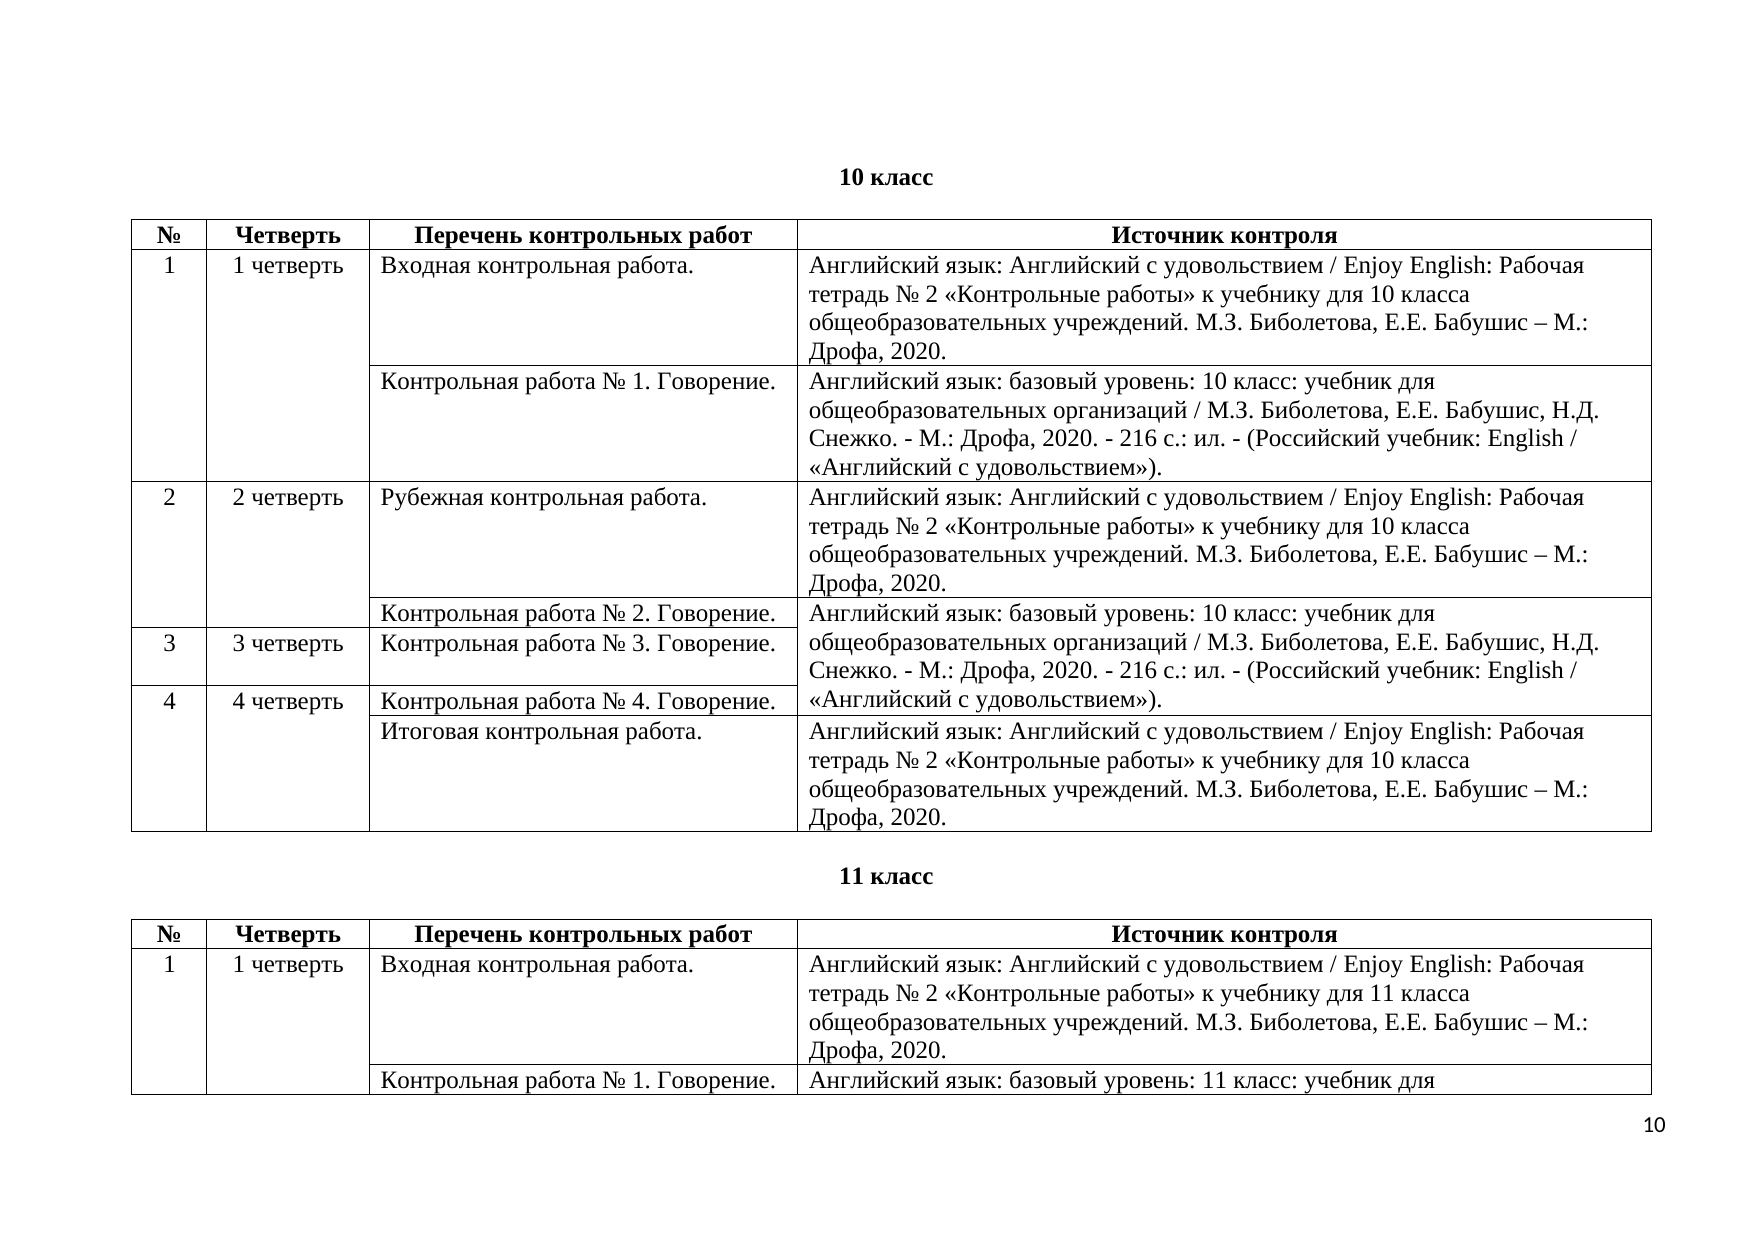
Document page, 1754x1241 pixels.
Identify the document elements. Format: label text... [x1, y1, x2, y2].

table_cell Английский язык: Английский с удовольствием / Enjoy English: Рабочая тетрадь № 2 «Контрольные работы» к учебнику для 10 класса общеобразовательных учреждений. М.З. Биболетова, Е.Е. Бабушис – М.: Дрофа, 2020. [798, 716, 1651, 831]
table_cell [798, 1065, 1651, 1094]
table_cell Контрольная работа № 3. Говорение. [370, 628, 797, 685]
table_cell 4 четверть [207, 686, 369, 831]
table_header Четверть [207, 220, 369, 249]
table_header Перечень контрольных работ [370, 920, 797, 948]
table_cell Английский язык: Английский с удовольствием / Enjoy English: Рабочая тетрадь № 2 «Контрольные работы» к учебнику для 10 класса общеобразовательных учреждений. М.З. Биболетова, Е.Е. Бабушис – М.: Дрофа, 2020. [798, 482, 1651, 597]
table_cell Входная контрольная работа. [370, 949, 797, 1064]
table_cell 1 [132, 250, 206, 481]
table_cell 4 [132, 686, 206, 831]
table_cell Входная контрольная работа. [370, 250, 797, 365]
table_cell 2 четверть [207, 482, 369, 627]
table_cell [370, 1065, 797, 1094]
table_header Четверть [207, 920, 369, 948]
table_cell 1 [132, 949, 206, 1094]
table_cell 2 [132, 482, 206, 627]
table_cell Английский язык: базовый уровень: 10 класс: учебник для общеобразовательных организаций / М.З. Биболетова, Е.Е. Бабушис, Н.Д. Снежко. - М.: Дрофа, 2020. - 216 с.: ил. - (Российский учебник: English / «Английский с удовольствием»). [798, 598, 1651, 715]
table_header № [132, 220, 206, 249]
table_cell Контрольная работа № 1. Говорение. [370, 366, 797, 481]
table_cell Английский язык: базовый уровень: 10 класс: учебник для общеобразовательных организаций / М.З. Биболетова, Е.Е. Бабушис, Н.Д. Снежко. - М.: Дрофа, 2020. - 216 с.: ил. - (Российский учебник: English / «Английский с удовольствием»). [798, 366, 1651, 481]
table_header Источник контроля [798, 920, 1651, 948]
table_cell 3 [132, 628, 206, 685]
table_cell Рубежная контрольная работа. [370, 482, 797, 597]
table_cell 1 четверть [207, 250, 369, 481]
table_cell Английский язык: Английский с удовольствием / Enjoy English: Рабочая тетрадь № 2 «Контрольные работы» к учебнику для 10 класса общеобразовательных учреждений. М.З. Биболетова, Е.Е. Бабушис – М.: Дрофа, 2020. [798, 250, 1651, 365]
text 10 класс [107, 162, 1665, 190]
text 11 класс [107, 861, 1665, 890]
table_header Перечень контрольных работ [370, 220, 797, 249]
table_cell 1 четверть [207, 949, 369, 1094]
table_header Источник контроля [798, 220, 1651, 249]
table_cell 3 четверть [207, 628, 369, 685]
table_header № [132, 920, 206, 948]
table_cell Контрольная работа № 4. Говорение. [370, 686, 797, 715]
table_cell Контрольная работа № 2. Говорение. [370, 598, 797, 627]
table_cell Итоговая контрольная работа. [370, 716, 797, 831]
